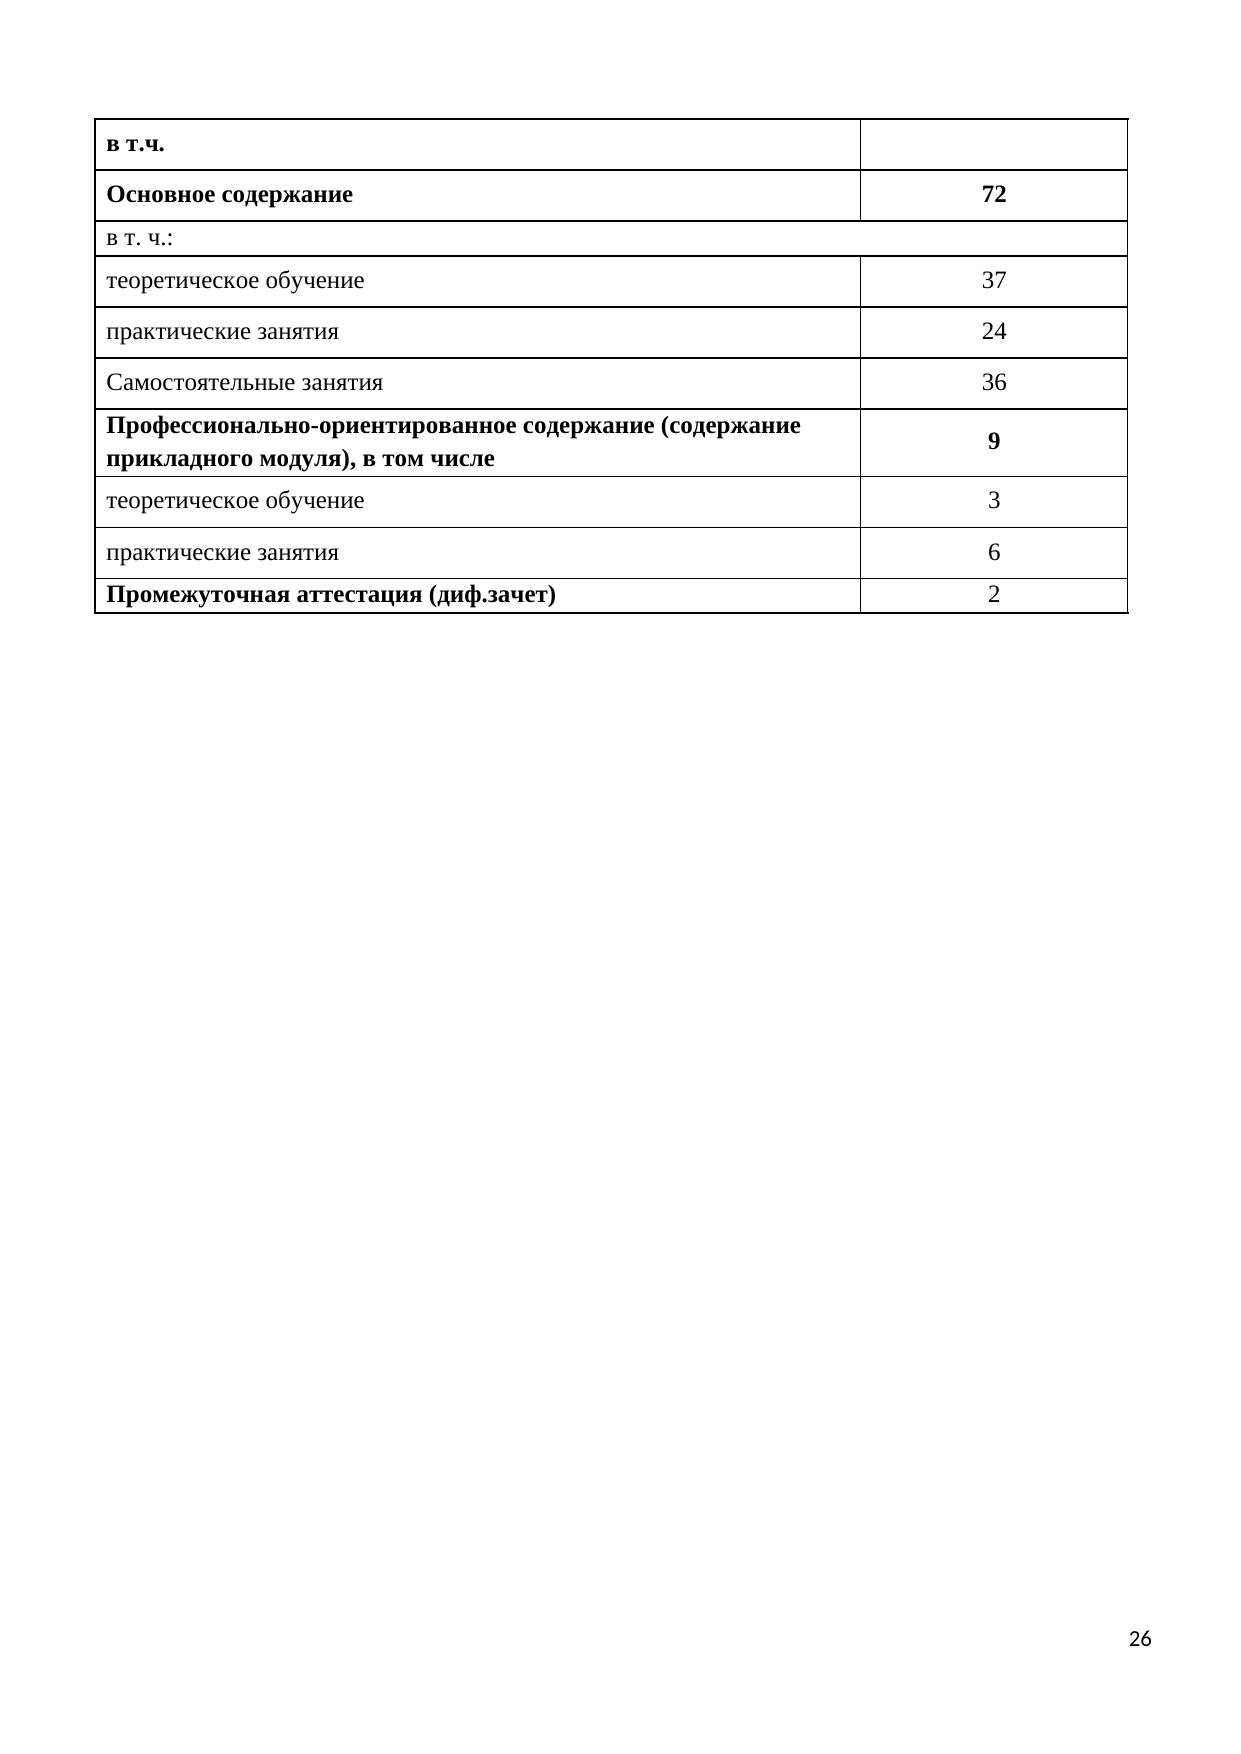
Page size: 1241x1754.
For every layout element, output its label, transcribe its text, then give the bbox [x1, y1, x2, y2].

table_cell 37 [861, 257, 1127, 306]
table_cell 72 [861, 171, 1127, 220]
table_cell 6 [861, 528, 1127, 578]
table_cell в т.ч. [96, 120, 860, 169]
table_cell [861, 120, 1127, 169]
table_cell 24 [861, 308, 1127, 357]
table_cell теоретическое обучение [96, 477, 860, 527]
table_cell 3 [861, 477, 1127, 527]
table_cell практические занятия [96, 308, 860, 357]
table_cell Профессионально-ориентированное содержание (содержание прикладного модуля), в том числе [96, 410, 860, 476]
table_cell практические занятия [96, 528, 860, 578]
table_cell 9 [861, 410, 1127, 476]
table_cell Промежуточная аттестация (диф.зачет) [96, 579, 860, 612]
table_cell в т. ч.: [96, 222, 1127, 255]
table_cell 36 [861, 359, 1127, 408]
table_cell Основное содержание [96, 171, 860, 220]
table_cell Самостоятельные занятия [96, 359, 860, 408]
table_cell теоретическое обучение [96, 257, 860, 306]
table_cell 2 [861, 579, 1127, 612]
